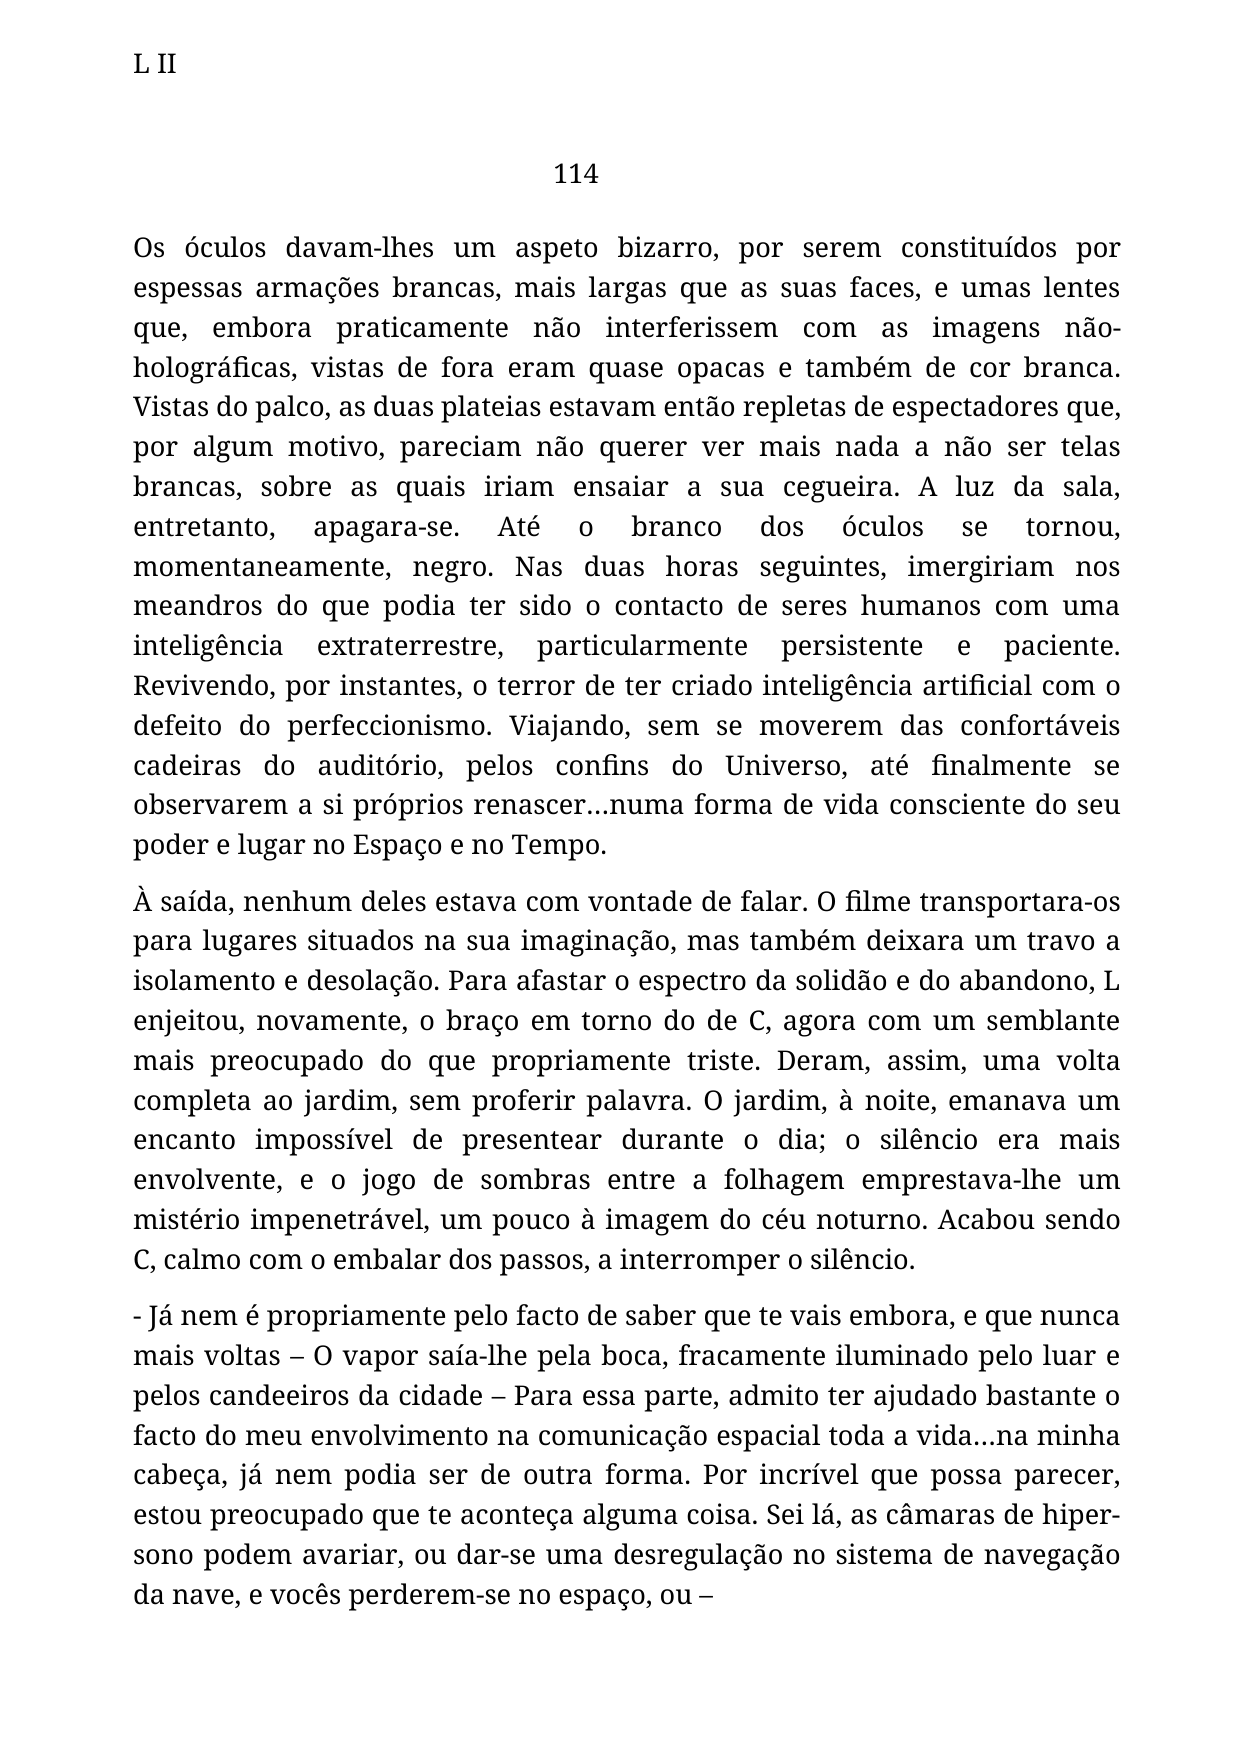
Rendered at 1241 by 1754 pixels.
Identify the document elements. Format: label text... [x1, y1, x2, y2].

text À saída, nenhum deles estava com vontade de falar. O filme transportara-os para lugares situados na sua imaginação, mas também deixara um travo a isolamento e desolação. Para afastar o espectro da solidão e do abandono, L enjeitou, novamente, o braço em torno do de C, agora com um semblante mais preocupado do que propriamente triste. Deram, assim, uma volta completa ao jardim, sem proferir palavra. O jardim, à noite, emanava um encanto impossível de presentear durante o dia; o silêncio era mais envolvente, e o jogo de sombras entre a folhagem emprestava-lhe um mistério impenetrável, um pouco à imagem do céu noturno. Acabou sendo C, calmo com o embalar dos passos, a interromper o silêncio. [133, 882, 1122, 1277]
text Os óculos davam-lhes um aspeto bizarro, por serem constituídos por espessas armações brancas, mais largas que as suas faces, e umas lentes que, embora praticamente não interferissem com as imagens não-holográficas, vistas de fora eram quase opacas e também de cor branca. Vistas do palco, as duas plateias estavam então repletas de espectadores que, por algum motivo, pareciam não querer ver mais nada a não ser telas brancas, sobre as quais iriam ensaiar a sua cegueira. A luz da sala, entretanto, apagara-se. Até o branco dos óculos se tornou, momentaneamente, negro. Nas duas horas seguintes, imergiriam nos meandros do que podia ter sido o contacto de seres humanos com uma inteligência extraterrestre, particularmente persistente e paciente. Revivendo, por instantes, o terror de ter criado inteligência artificial com o defeito do perfeccionismo. Viajando, sem se moverem das confortáveis cadeiras do auditório, pelos confins do Universo, até finalmente se observarem a si próprios renascer…numa forma de vida consciente do seu poder e lugar no Espaço e no Tempo. [133, 229, 1122, 862]
text - Já nem é propriamente pelo facto de saber que te vais embora, e que nunca mais voltas – O vapor saía-lhe pela boca, fracamente iluminado pelo luar e pelos candeeiros da cidade – Para essa parte, admito ter ajudado bastante o facto do meu envolvimento na comunicação espacial toda a vida…na minha cabeça, já nem podia ser de outra forma. Por incrível que possa parecer, estou preocupado que te aconteça alguma coisa. Sei lá, as câmaras de hiper-sono podem avariar, ou dar-se uma desregulação no sistema de navegação da nave, e vocês perderem-se no espaço, ou – [133, 1297, 1122, 1612]
